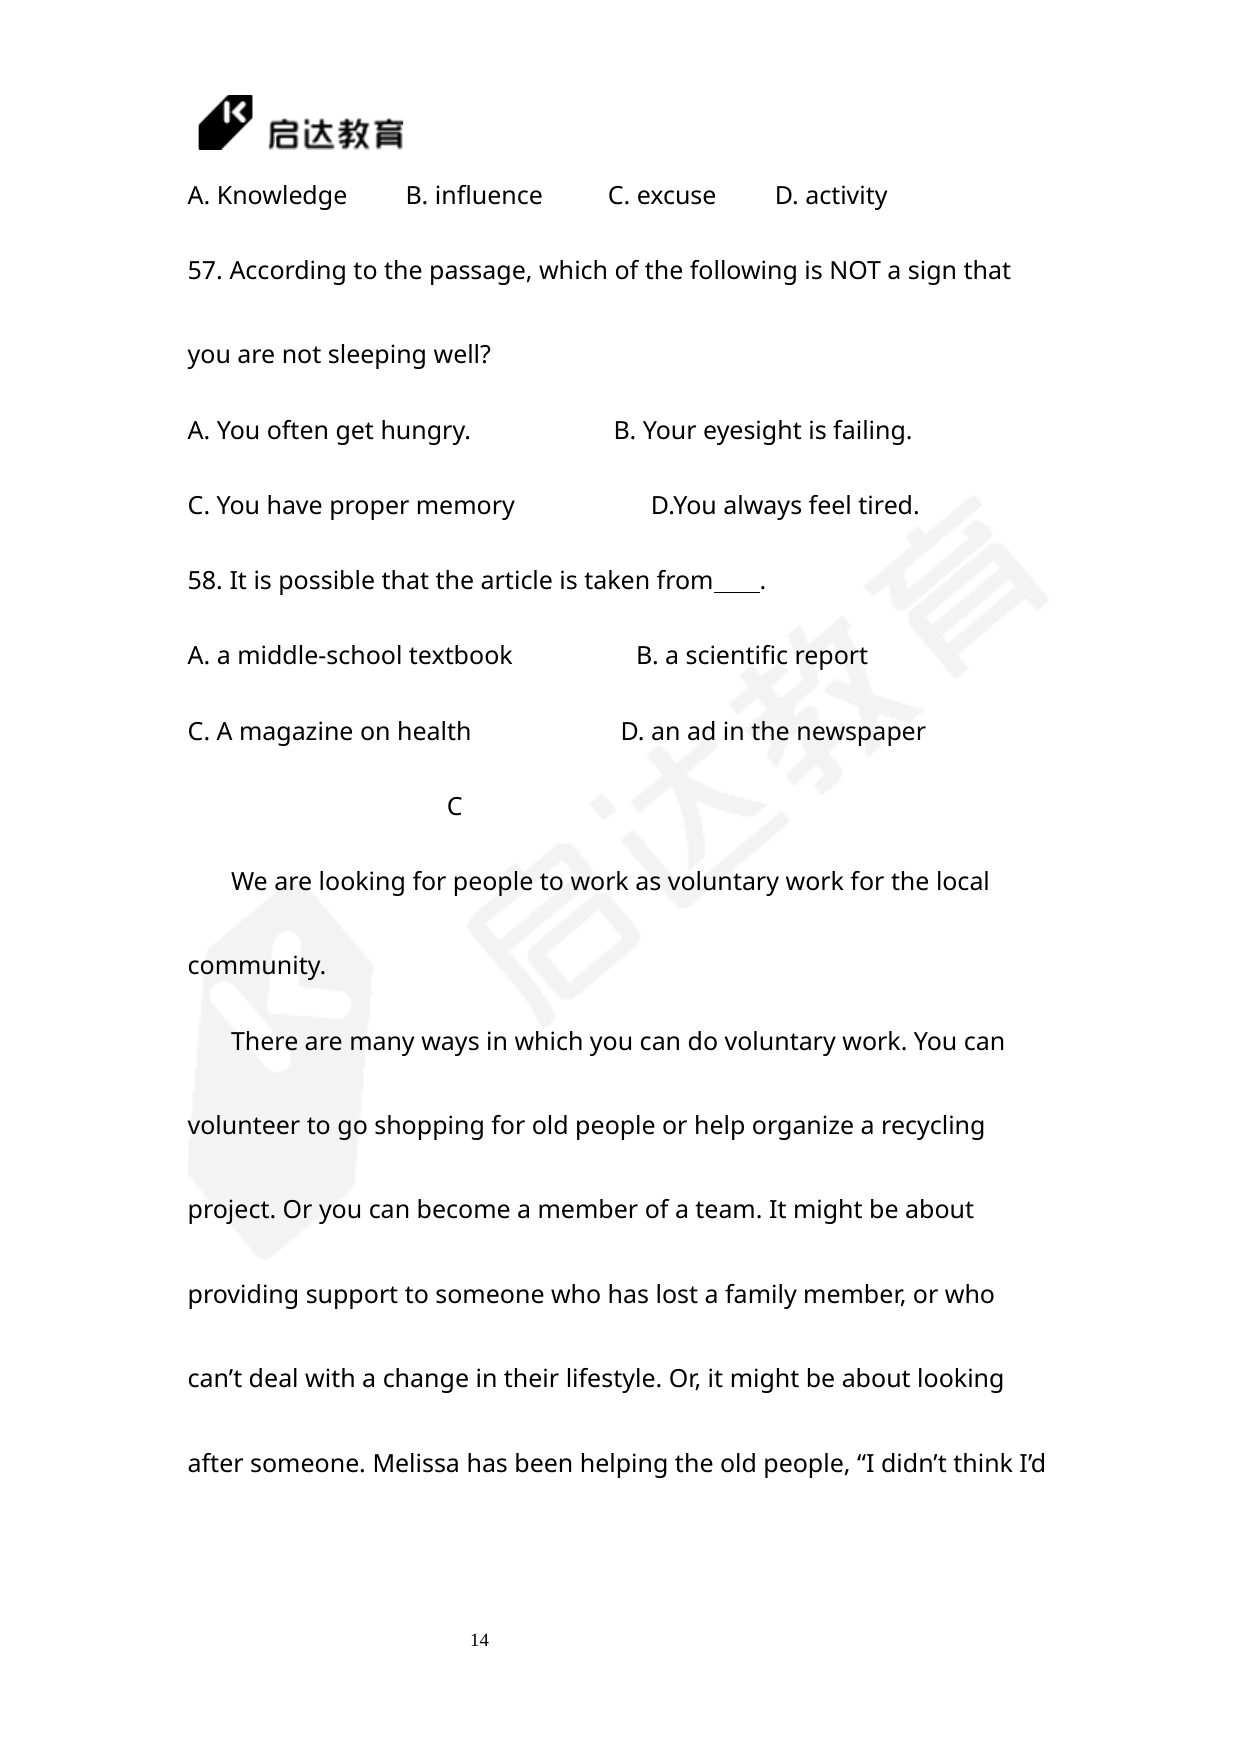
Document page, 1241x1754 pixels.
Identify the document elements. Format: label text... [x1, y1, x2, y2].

list It is possible that the article is taken from . [187, 547, 1053, 612]
text We are looking for people to work as voluntary work for the local community. [187, 848, 1053, 998]
picture [198, 95, 404, 150]
text C. You have proper memory D.You always feel tired. [187, 472, 1053, 537]
list According to the passage, which of the following is NOT a sign that you are not sleeping well? [187, 237, 1053, 387]
list Knowledge B. influence C. excuse D. activity [187, 162, 1053, 227]
text C. A magazine on health D. an ad in the newspaper [187, 698, 1053, 763]
text C [187, 773, 1053, 838]
list You often get hungry. B. Your eyesight is failing. [187, 397, 1053, 462]
list a middle-school textbook B. a scientific report [187, 622, 1053, 687]
